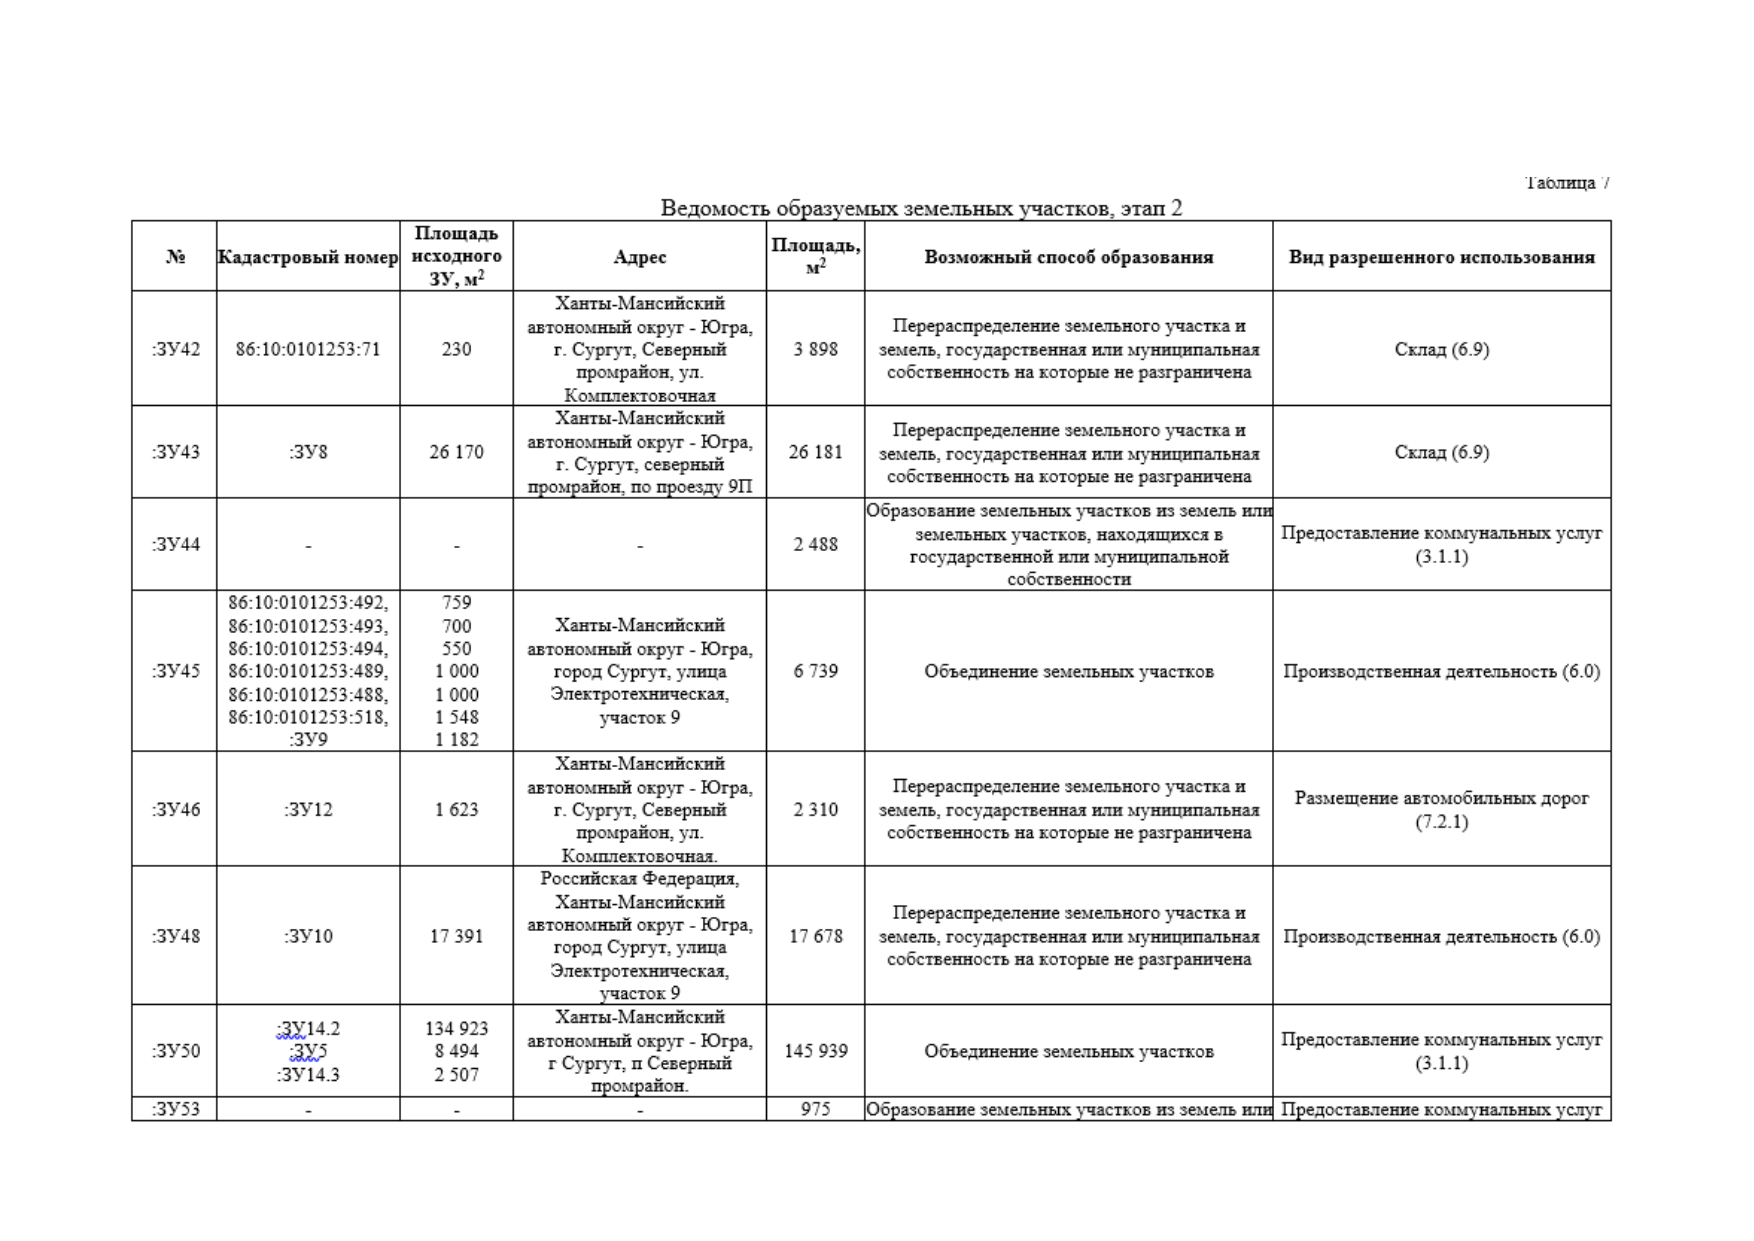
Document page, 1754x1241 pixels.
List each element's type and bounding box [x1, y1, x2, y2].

picture [118, 177, 1636, 1141]
